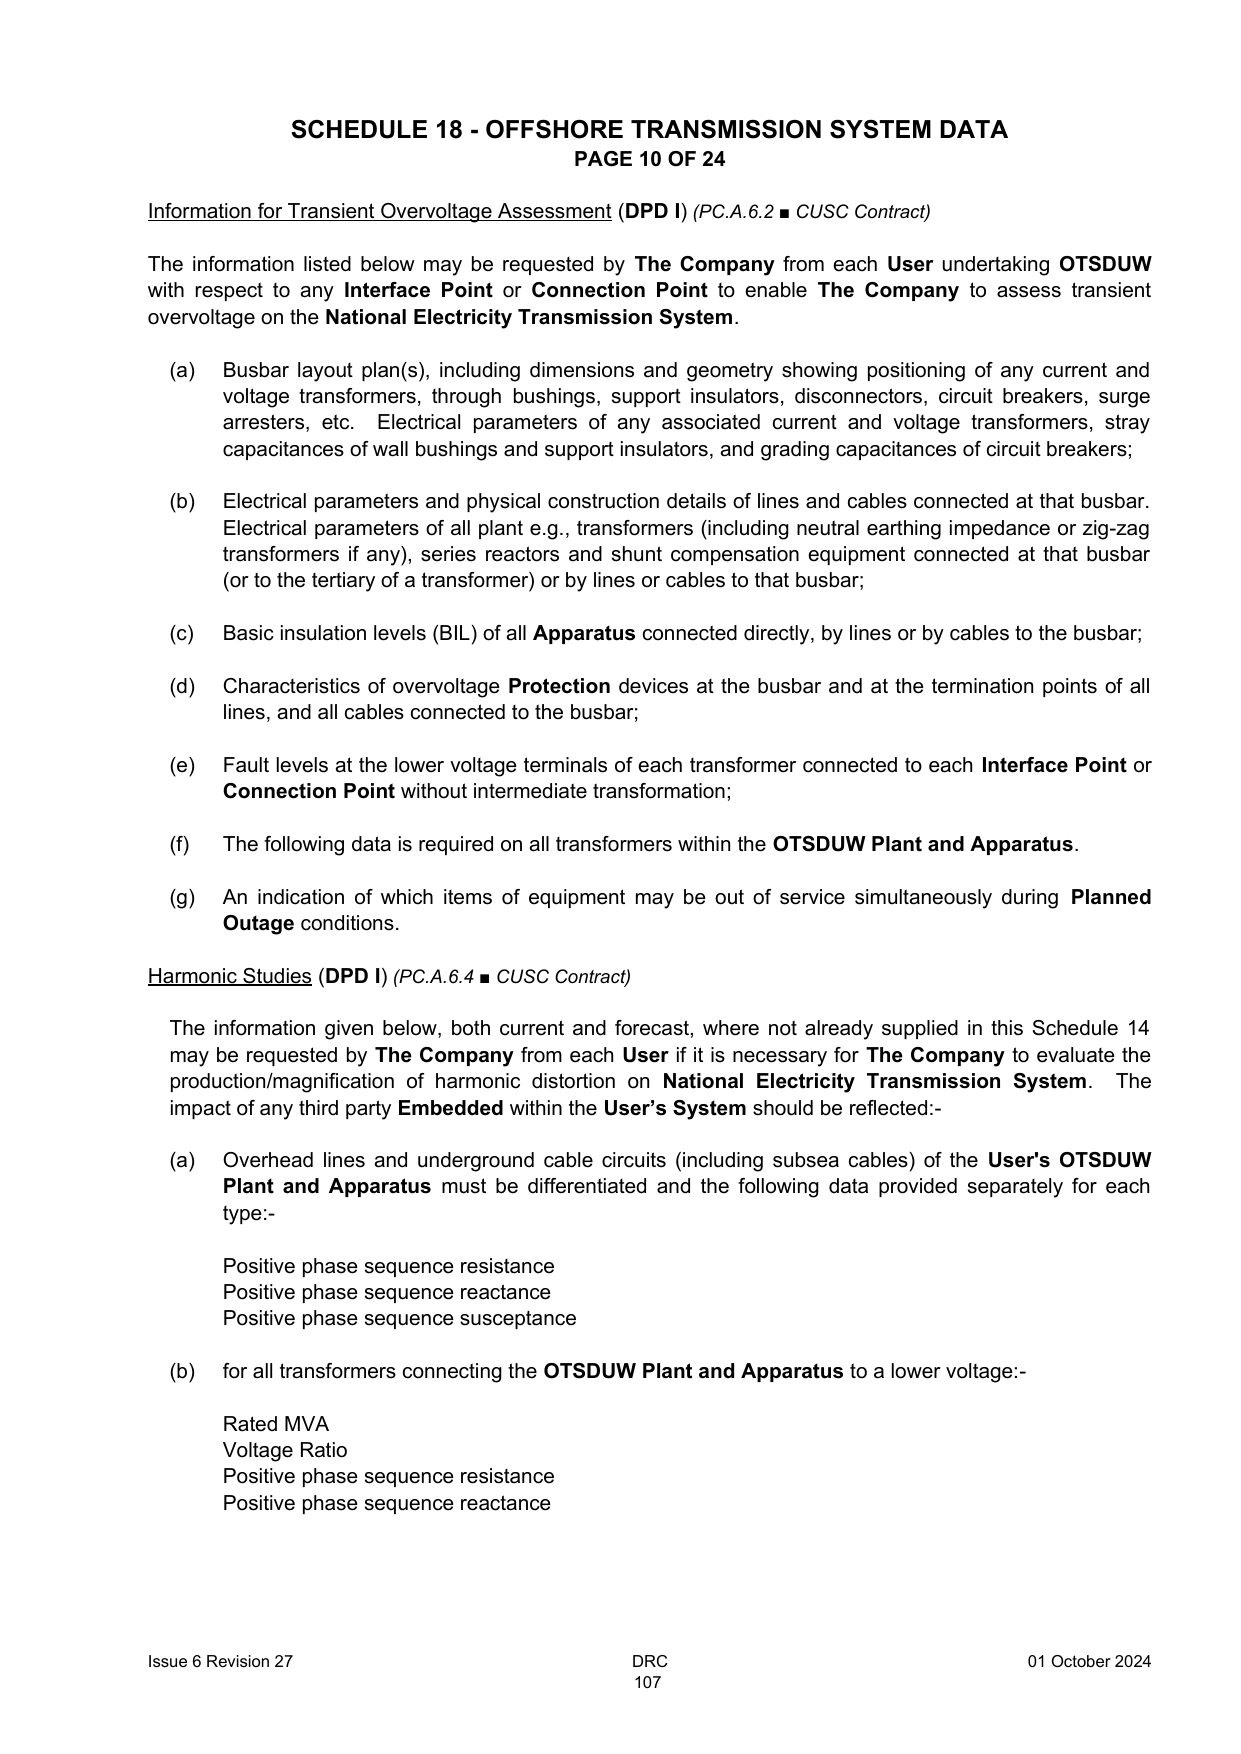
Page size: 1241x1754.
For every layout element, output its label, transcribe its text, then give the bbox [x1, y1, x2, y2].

text Rated MVA [223, 1412, 1152, 1436]
text (g) An indication of which items of equipment may be out of service simultaneously during Planned Outage conditions. [169, 884, 1152, 935]
text Positive phase sequence reactance [223, 1491, 1152, 1514]
text Positive phase sequence susceptance [223, 1306, 1152, 1330]
text Positive phase sequence resistance [223, 1253, 1152, 1277]
text (d) Characteristics of overvoltage Protection devices at the busbar and at the termination points of all lines, and all cables connected to the busbar; [148, 674, 1152, 724]
text Positive phase sequence resistance [223, 1464, 1152, 1488]
text Voltage Ratio [223, 1438, 1152, 1462]
text Information for Transient Overvoltage Assessment (DPD I) (PC.A.6.2 ■ CUSC Contract) [148, 199, 1152, 223]
text The information listed below may be requested by The Company from each User undertaking OTSDUW with respect to any Interface Point or Connection Point to enable The Company to assess transient overvoltage on the National Electricity Transmission System. [148, 252, 1152, 329]
text (b) Electrical parameters and physical construction details of lines and cables connected at that busbar. Electrical parameters of all plant e.g., transformers (including neutral earthing impedance or zig-zag transformers if any), series reactors and shunt compensation equipment connected at that busbar (or to the tertiary of a transformer) or by lines or cables to that busbar; [148, 489, 1152, 592]
text (f) The following data is required on all transformers within the OTSDUW Plant and Apparatus. [148, 832, 1152, 856]
text (b) for all transformers connecting the OTSDUW Plant and Apparatus to a lower voltage:- [148, 1359, 1152, 1383]
text PAGE 10 OF 24 [148, 147, 1152, 171]
text The information given below, both current and forecast, where not already supplied in this Schedule 14 may be requested by The Company from each User if it is necessary for The Company to evaluate the production/magnification of harmonic distortion on National Electricity Transmission System. The impact of any third party Embedded within the User’s System should be reflected:- [169, 1016, 1152, 1119]
text SCHEDULE 18 - OFFSHORE TRANSMISSION SYSTEM DATA [148, 115, 1152, 144]
text (e) Fault levels at the lower voltage terminals of each transformer connected to each Interface Point or Connection Point without intermediate transformation; [148, 753, 1152, 803]
text Harmonic Studies (DPD I) (PC.A.6.4 ■ CUSC Contract) [148, 963, 1152, 987]
text (a) Overhead lines and underground cable circuits (including subsea cables) of the User's OTSDUW Plant and Apparatus must be differentiated and the following data provided separately for each type:- [148, 1148, 1152, 1225]
text (a) Busbar layout plan(s), including dimensions and geometry showing positioning of any current and voltage transformers, through bushings, support insulators, disconnectors, circuit breakers, surge arresters, etc. Electrical parameters of any associated current and voltage transformers, stray capacitances of wall bushings and support insulators, and grading capacitances of circuit breakers; [148, 357, 1152, 460]
text (c) Basic insulation levels (BIL) of all Apparatus connected directly, by lines or by cables to the busbar; [169, 621, 1152, 645]
text Positive phase sequence reactance [223, 1280, 1152, 1304]
